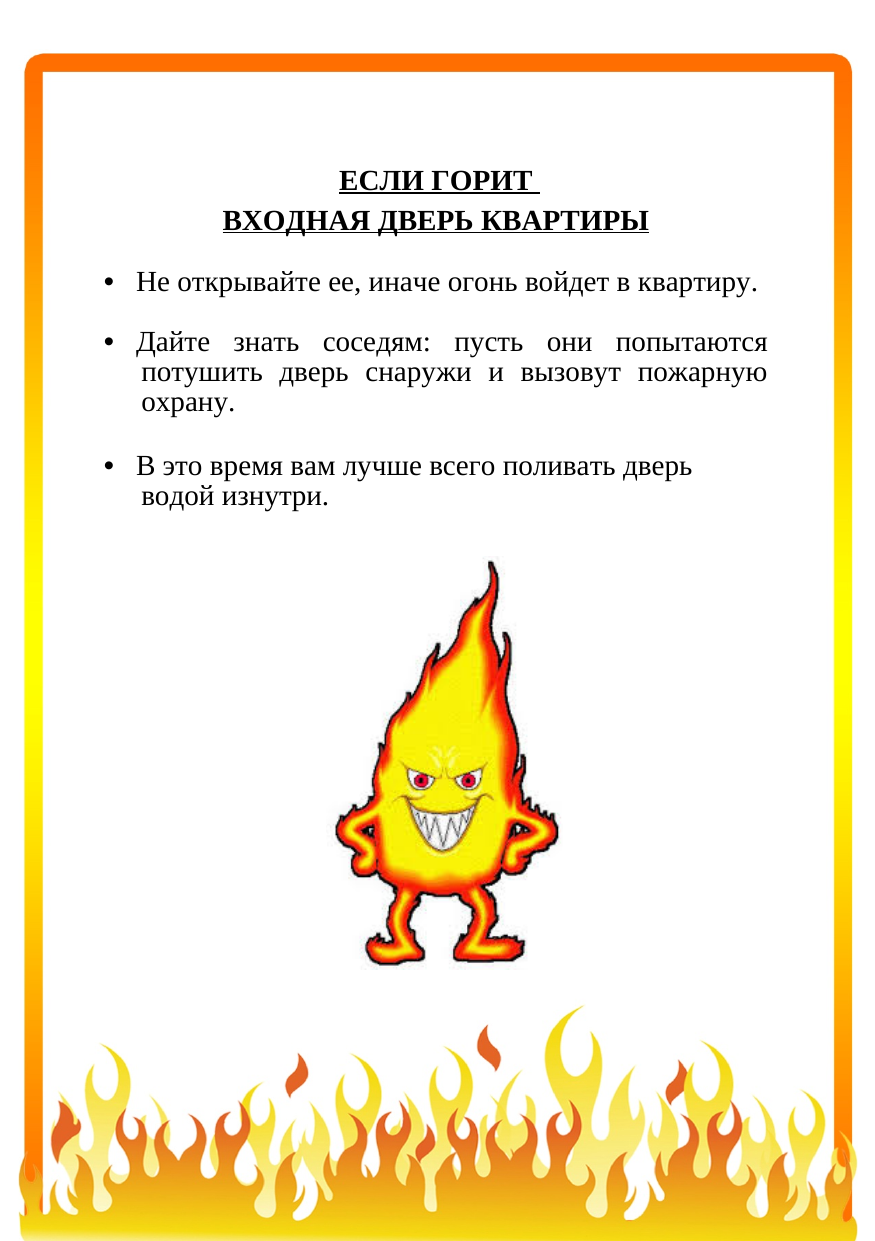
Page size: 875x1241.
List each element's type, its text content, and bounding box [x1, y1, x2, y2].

list В это время вам лучше всего поливать дверь водой изнутри. [103, 452, 768, 512]
list Не открывайте ее, иначе огонь войдет в квартиру. [103, 268, 768, 298]
text ВХОДНАЯ ДВЕРЬ КВАРТИРЫ [103, 202, 768, 237]
text ЕСЛИ ГОРИТ [103, 163, 768, 197]
list Дайте знать соседям: пусть они попытаются потушить дверь снаружи и вызовут пожарную охрану. [103, 328, 768, 418]
picture [18, 49, 858, 1241]
